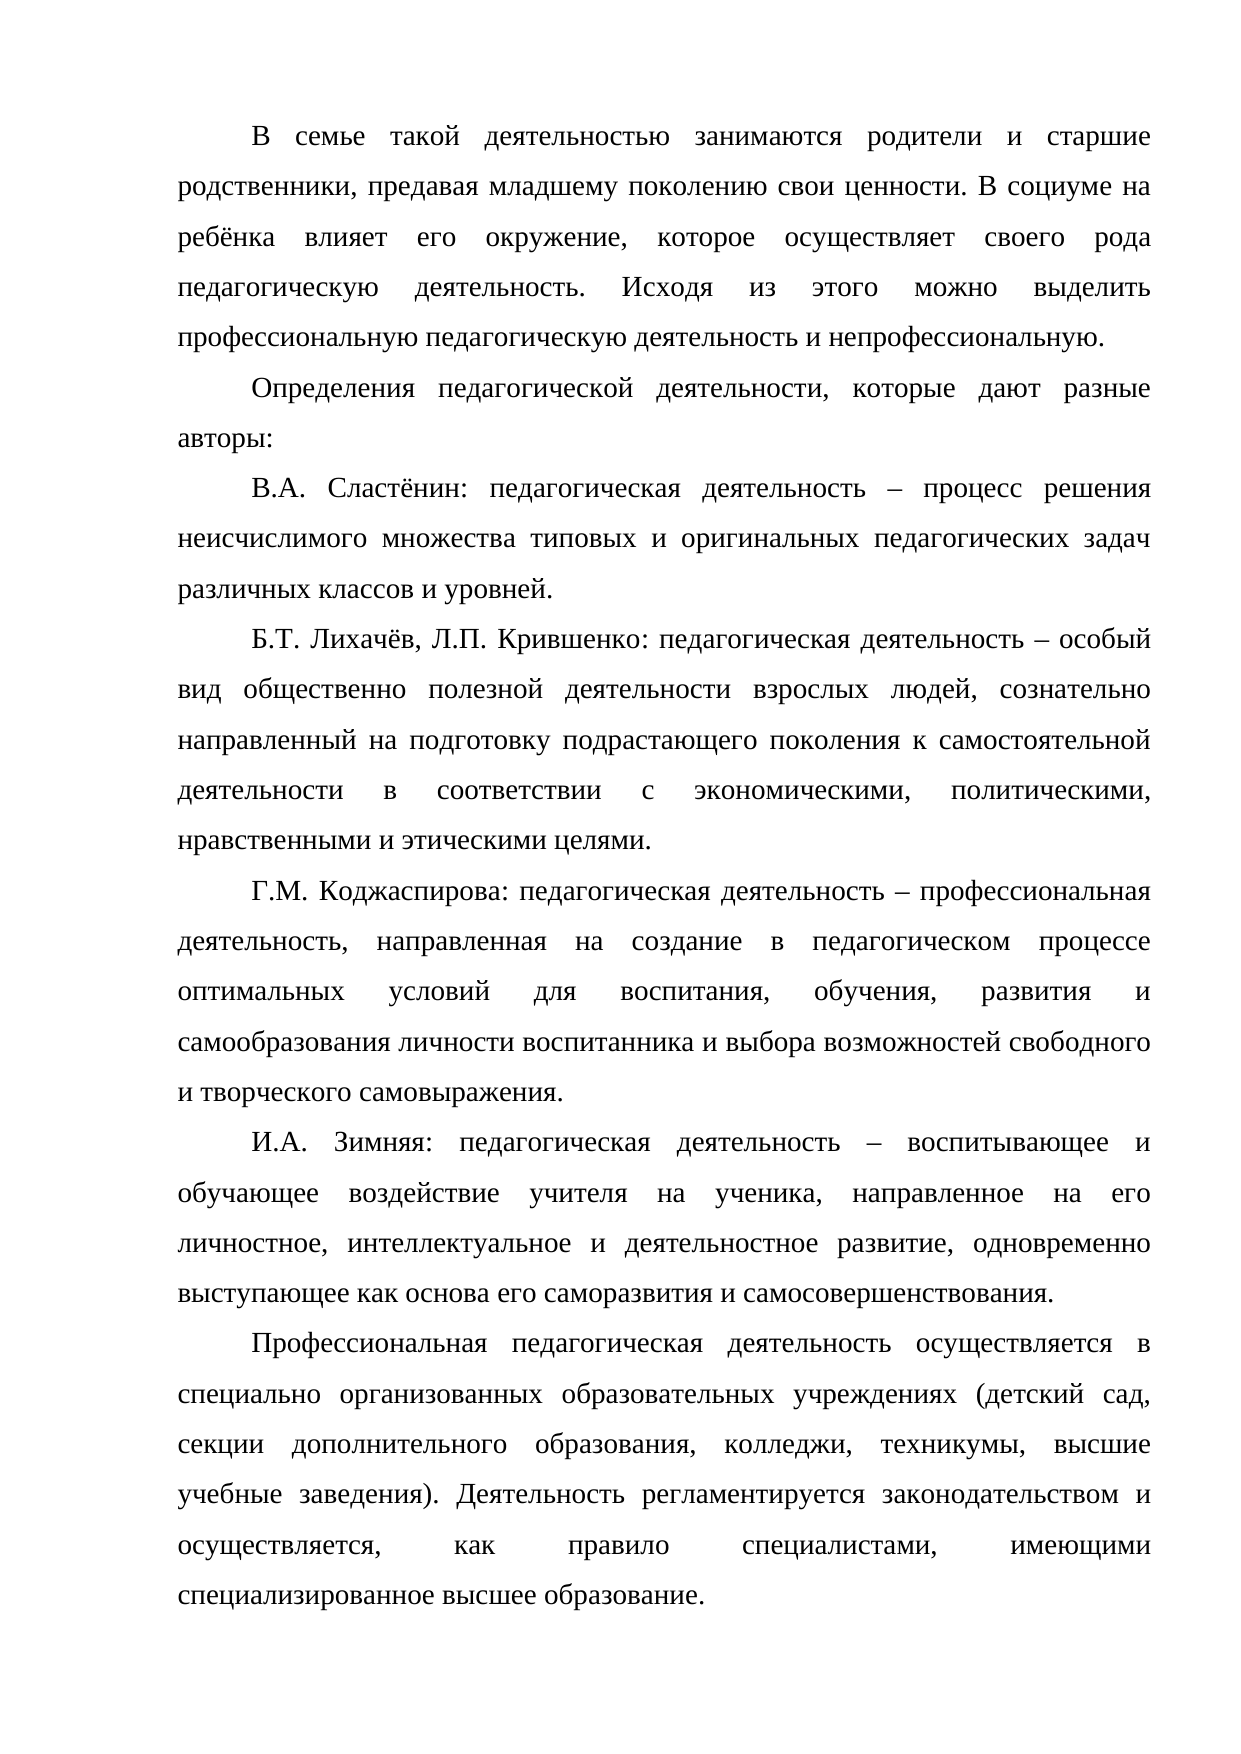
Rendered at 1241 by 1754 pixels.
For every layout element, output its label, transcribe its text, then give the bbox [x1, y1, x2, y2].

text Г.М. Коджаспирова: педагогическая деятельность – профессиональная деятельность, направленная на создание в педагогическом процессе оптимальных условий для воспитания, обучения, развития и самообразования личности воспитанника и выбора возможностей свободного и творческого самовыражения. [177, 873, 1152, 1108]
text Определения педагогической деятельности, которые дают разные авторы: [177, 370, 1152, 453]
text И.А. Зимняя: педагогическая деятельность – воспитывающее и обучающее воздействие учителя на ученика, направленное на его личностное, интеллектуальное и деятельностное развитие, одновременно выступающее как основа его саморазвития и самосовершенствования. [177, 1124, 1152, 1309]
text В семье такой деятельностью занимаются родители и старшие родственники, предавая младшему поколению свои ценности. В социуме на ребёнка влияет его окружение, которое осуществляет своего рода педагогическую деятельность. Исходя из этого можно выделить профессиональную педагогическую деятельность и непрофессиональную. [177, 118, 1152, 353]
text Б.Т. Лихачёв, Л.П. Крившенко: педагогическая деятельность – особый вид общественно полезной деятельности взрослых людей, сознательно направленный на подготовку подрастающего поколения к самостоятельной деятельности в соответствии с экономическими, политическими, нравственными и этическими целями. [177, 621, 1152, 856]
text В.А. Сластёнин: педагогическая деятельность – процесс решения неисчислимого множества типовых и оригинальных педагогических задач различных классов и уровней. [177, 470, 1152, 604]
text Профессиональная педагогическая деятельность осуществляется в специально организованных образовательных учреждениях (детский сад, секции дополнительного образования, колледжи, техникумы, высшие учебные заведения). Деятельность регламентируется законодательством и осуществляется, как правило специалистами, имеющими специализированное высшее образование. [177, 1326, 1152, 1611]
